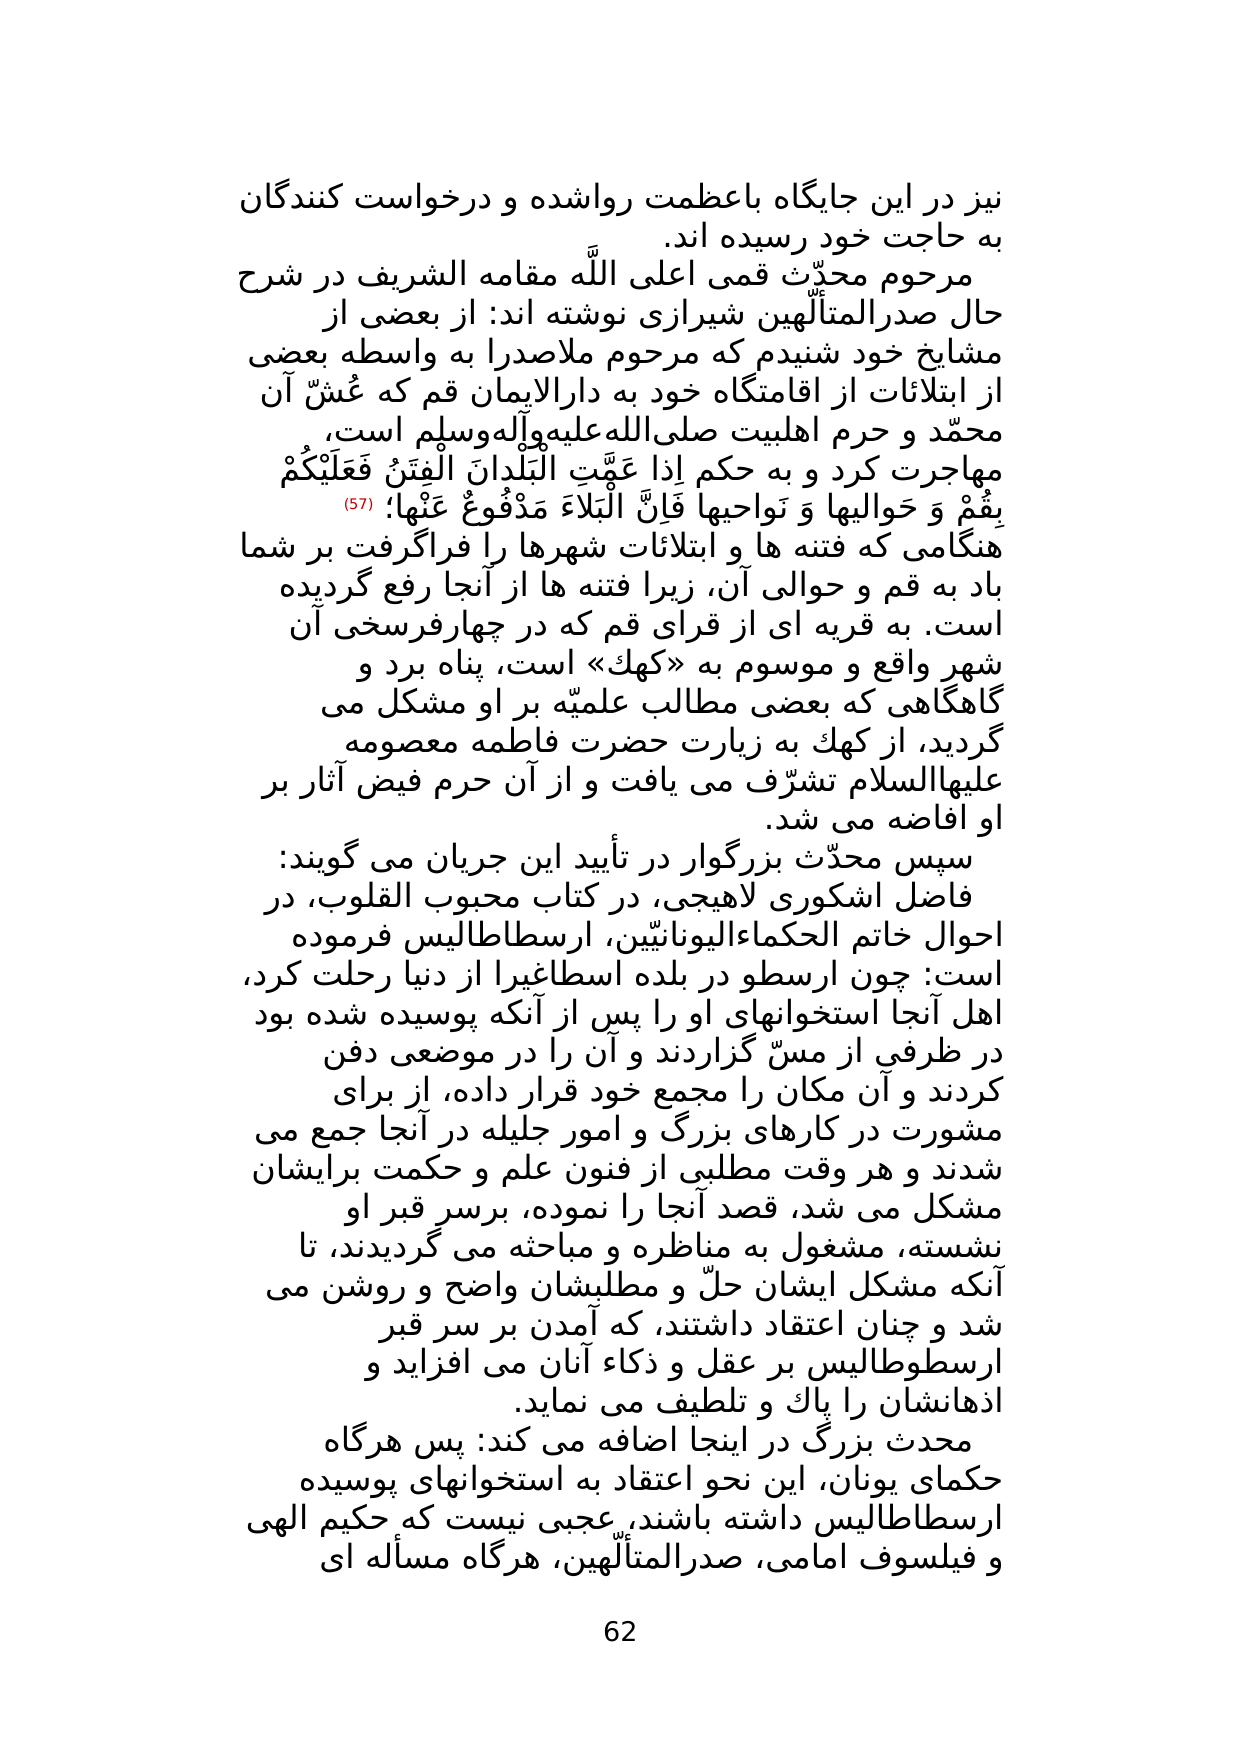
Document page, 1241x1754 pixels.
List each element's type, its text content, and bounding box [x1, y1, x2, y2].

text فاضل اشكورى لاهيجى، در كتاب محبوب القلوب، در احوال خاتم الحكماءاليونانيّين، ارسطاطاليس فرموده است: چون ارسطو در بلده اسطاغيرا از دنيا رحلت كرد، اهل آنجا استخوانهاى او را پس از آنكه پوسيده شده بود در ظرفى از مسّ گزاردند و آن را در موضعى دفن كردند و آن مكان را مجمع خود قرار داده، از براى مشورت در كارهاى بزرگ و امور جليله در آنجا جمع مى شدند و هر وقت مطلبى از فنون علم و حكمت برايشان مشكل مى شد، قصد آنجا را نموده، برسر قبر او نشسته، مشغول به مناظره و مباحثه مى گرديدند، تا آنكه مشكل ايشان حلّ و مطلبشان واضح و روشن مى شد و چنان اعتقاد داشتند، كه آمدن بر سر قبر ارسطوطاليس بر عقل و ذكاء آنان مى افزايد و اذهانشان را پاك و تلطيف مى نمايد. [236, 877, 1004, 1421]
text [236, 177, 1004, 255]
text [236, 1421, 1004, 1576]
text مرحوم محدّث قمى اعلى اللَّه مقامه الشريف در شرح حال صدرالمتألّهين شيرازى نوشته اند: از بعضى از مشايخ خود شنيدم كه مرحوم ملاصدرا به واسطه بعضى از ابتلائات از اقامتگاه خود به دارالايمان قم كه عُشّ آن محمّد و حرم اهلبيت صلى‌الله‌عليه‌وآله‌وسلم است، مهاجرت كرد و به حكم اِذا عَمَّتِ الْبَلْدانَ الْفِتَنُ فَعَلَيْكُمْ بِقُمْ وَ حَواليها وَ نَواحيها فَاِنَّ الْبَلاءَ مَدْفُوعٌ عَنْها؛ (57) هنگامى كه فتنه ها و ابتلائات شهرها را فراگرفت بر شما باد به قم و حوالى آن، زيرا فتنه ها از آنجا رفع گرديده است. به قريه اى از قراى قم كه در چهارفرسخى آن شهر واقع و موسوم به «كهك» است، پناه برد و گاهگاهى كه بعضى مطالب علميّه بر او مشكل مى گرديد، از كهك به زيارت حضرت فاطمه معصومه عليها‌السلام تشرّف مى يافت و از آن حرم فيض آثار بر او افاضه مى شد. [236, 255, 1004, 838]
text سپس محدّث بزرگوار در تأييد اين جريان مى گويند: [236, 838, 1004, 877]
